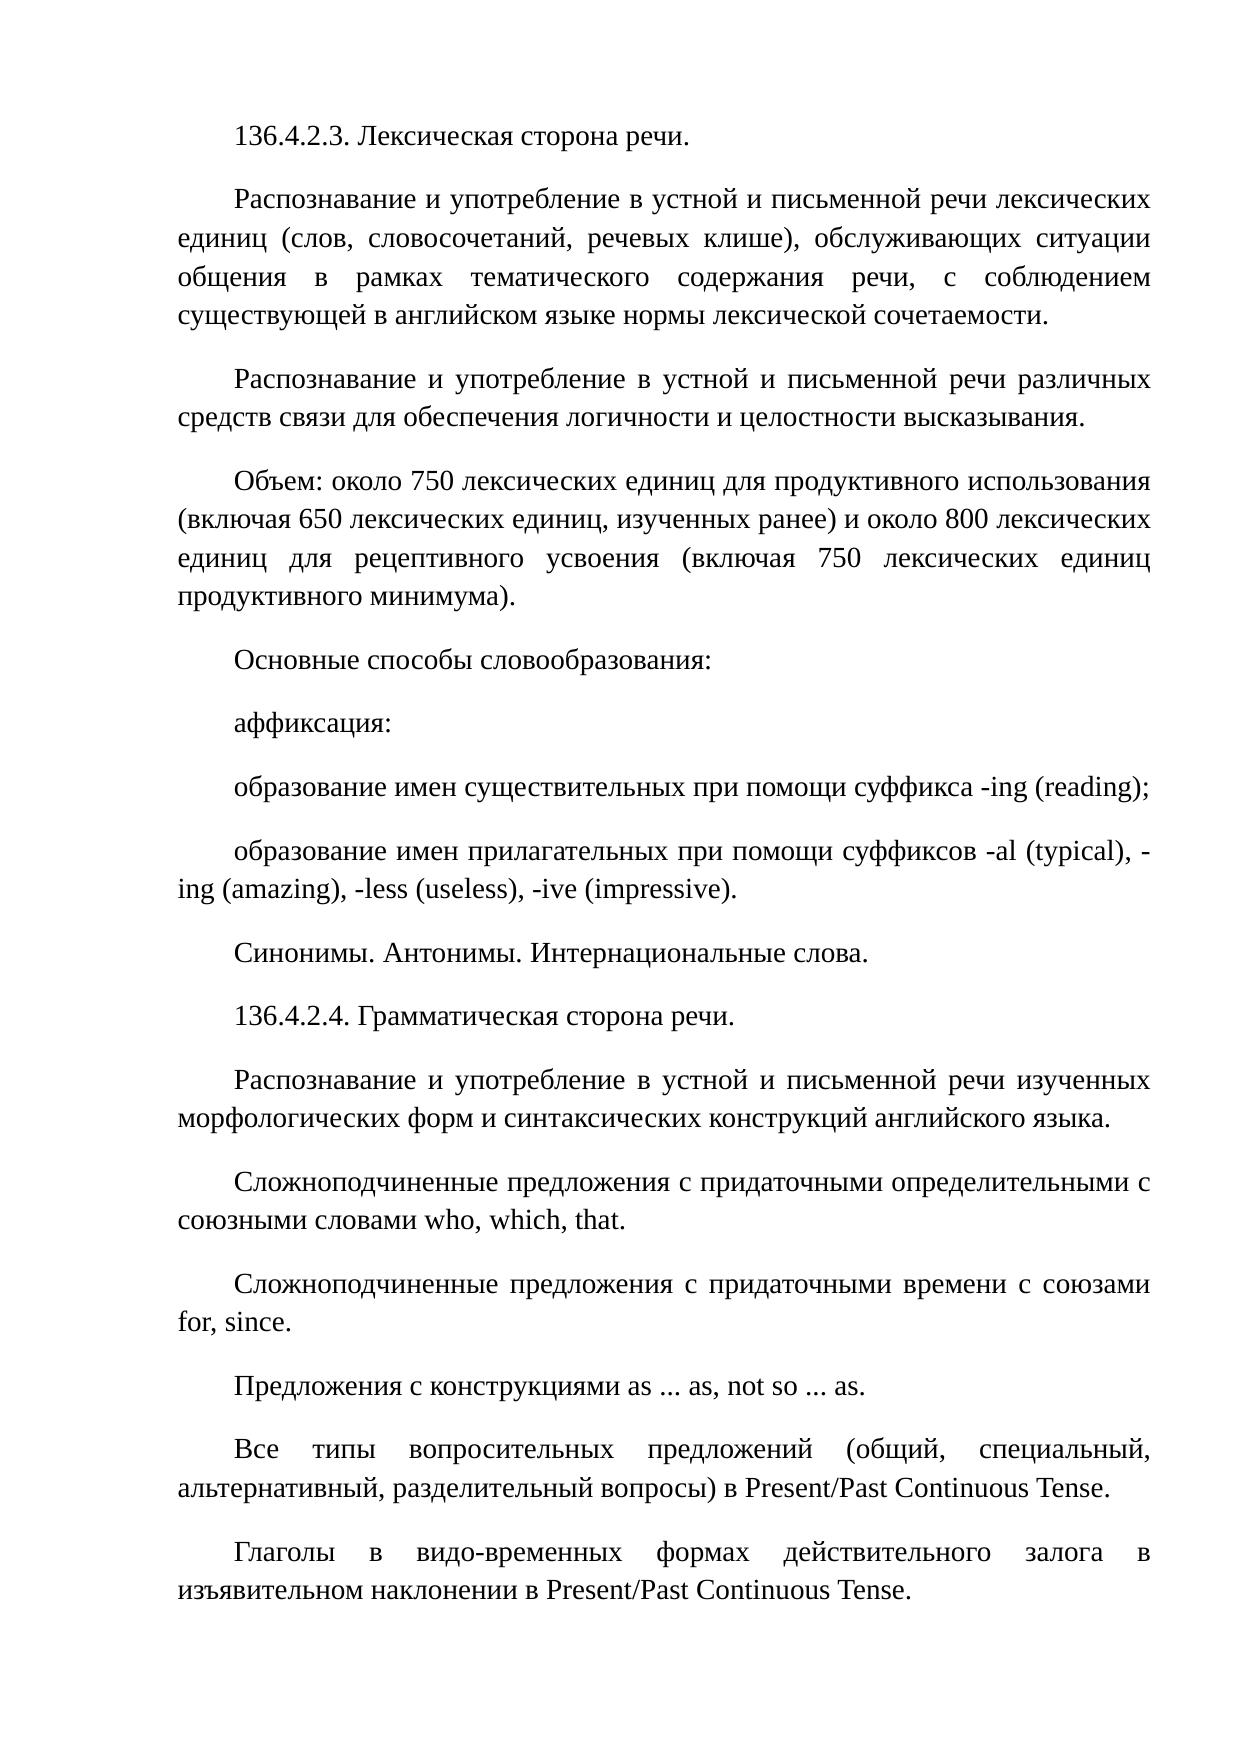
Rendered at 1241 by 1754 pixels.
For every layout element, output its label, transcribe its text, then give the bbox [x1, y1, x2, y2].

text образование имен прилагательных при помощи суффиксов -al (typical), -ing (amazing), -less (useless), -ive (impressive). [177, 833, 1152, 905]
text Распознавание и употребление в устной и письменной речи различных средств связи для обеспечения логичности и целостности высказывания. [177, 361, 1152, 433]
text Объем: около 750 лексических единиц для продуктивного использования (включая 650 лексических единиц, изученных ранее) и около 800 лексических единиц для рецептивного усвоения (включая 750 лексических единиц продуктивного минимума). [177, 463, 1152, 612]
text Распознавание и употребление в устной и письменной речи лексических единиц (слов, словосочетаний, речевых клише), обслуживающих ситуации общения в рамках тематического содержания речи, с соблюдением существующей в английском языке нормы лексической сочетаемости. [177, 182, 1152, 331]
text Синонимы. Антонимы. Интернациональные слова. [177, 935, 1152, 968]
text 136.4.2.3. Лексическая сторона речи. [177, 118, 1152, 152]
text Распознавание и употребление в устной и письменной речи изученных морфологических форм и синтаксических конструкций английского языка. [177, 1062, 1152, 1134]
text Все типы вопросительных предложений (общий, специальный, альтернативный, разделительный вопросы) в Present/Past Continuous Tense. [177, 1432, 1152, 1504]
text образование имен существительных при помощи суффикса -ing (reading); [177, 769, 1152, 803]
text Предложения с конструкциями as ... as, not so ... as. [177, 1368, 1152, 1402]
text аффиксация: [177, 706, 1152, 739]
text Глаголы в видо-временных формах действительного залога в изъявительном наклонении в Present/Past Continuous Tense. [177, 1534, 1152, 1606]
text Сложноподчиненные предложения с придаточными определительными с союзными словами who, which, that. [177, 1164, 1152, 1236]
text Сложноподчиненные предложения с придаточными времени с союзами for, since. [177, 1266, 1152, 1338]
text Основные способы словообразования: [177, 642, 1152, 676]
text 136.4.2.4. Грамматическая сторона речи. [177, 998, 1152, 1032]
